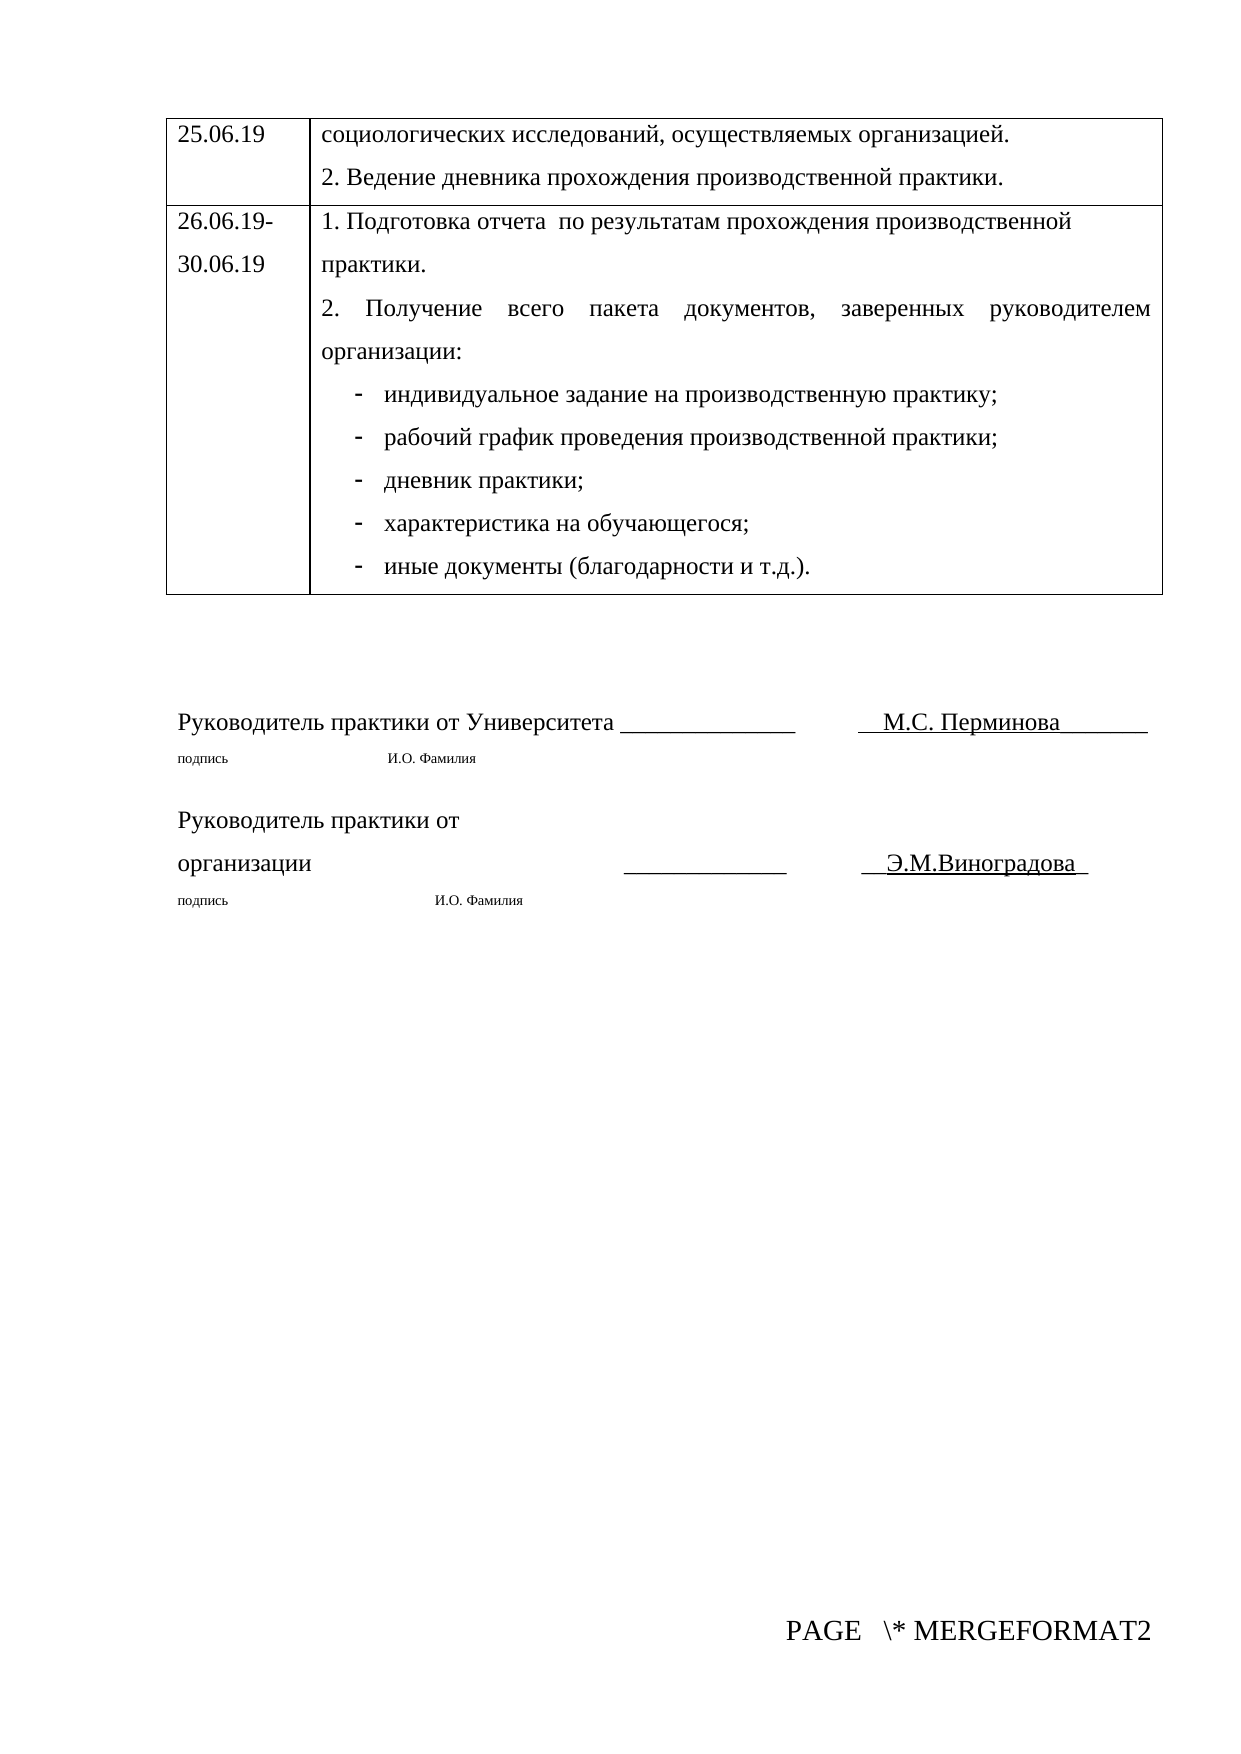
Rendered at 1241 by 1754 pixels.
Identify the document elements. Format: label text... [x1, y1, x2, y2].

text Руководитель практики от [177, 805, 1152, 834]
table_cell 06.06.16-25.06.19 [167, 119, 309, 205]
table_cell 26.06.19-30.06.19 [167, 206, 309, 594]
text подпись И.О. Фамилия [177, 892, 1152, 920]
text Руководитель практики от Университета ______________ М.С. Перминова_______ [177, 707, 1152, 735]
text подпись И.О. Фамилия [177, 750, 1152, 778]
table_cell 1. Подготовка отчета по результатам прохождения производственной практики. 2. Получение всего пакета документов, заверенных руководителем организации: индивидуальное задание на производственную практику; рабочий график проведения производственной практики; дневник практики; характеристика на обучающегося; иные документы (благодарности и т.д.). [311, 206, 1162, 594]
text организации _____________ __Э.М.Виноградова_ [177, 848, 1152, 877]
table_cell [311, 119, 1162, 205]
